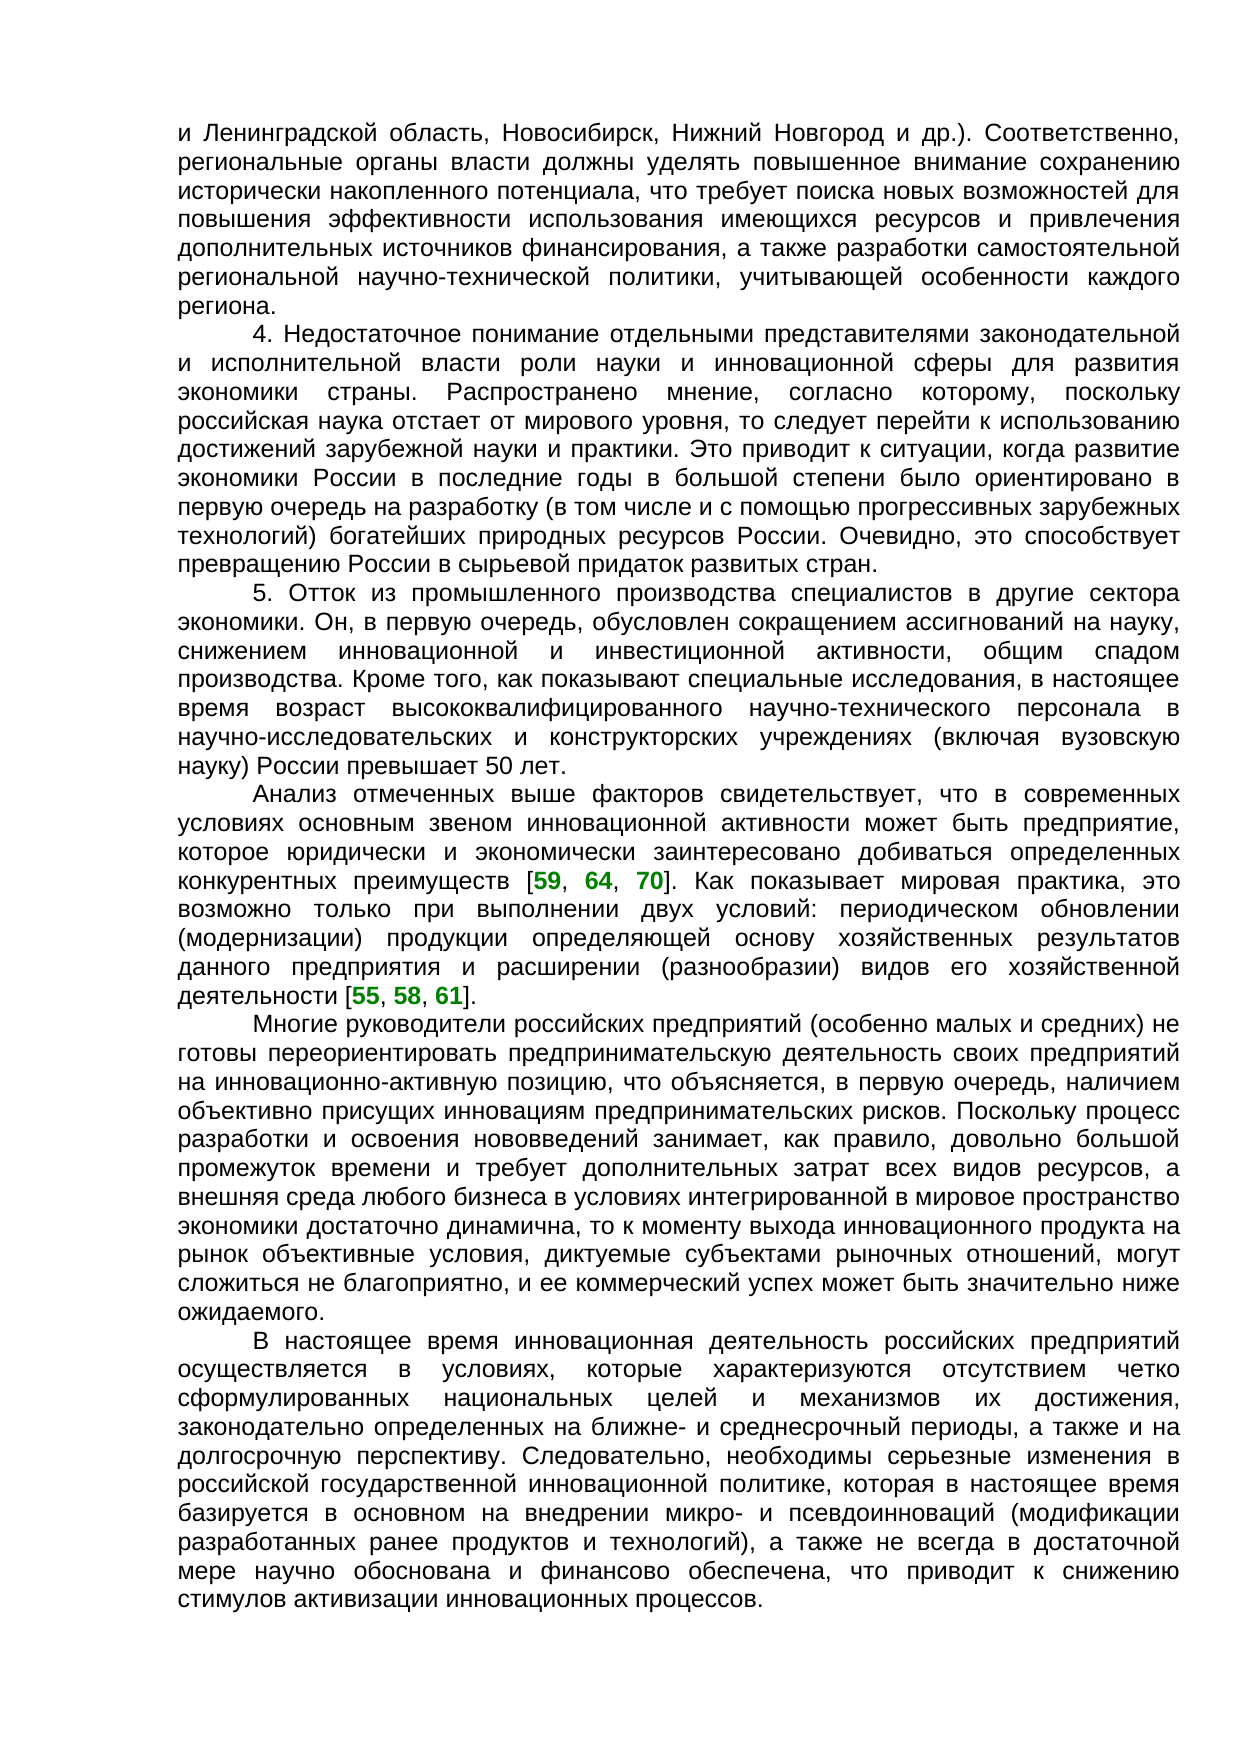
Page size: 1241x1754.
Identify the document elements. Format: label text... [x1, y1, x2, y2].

text В настоящее время инновационная деятельность российских предприятий осуществляется в условиях, которые характеризуются отсутствием четко сформулированных национальных целей и механизмов их достижения, законодательно определенных на ближне- и среднесрочный периоды, а также и на долгосрочную перспективу. Следовательно, необходимы серьезные изменения в российской государственной инновационной политике, которая в настоящее время базируется в основном на внедрении микро- и псевдоинноваций (модификации разработанных ранее продуктов и технологий), а также не всегда в достаточной мере научно обоснована и финансово обеспечена, что приводит к снижению стимулов активизации инновационных процессов. [177, 1326, 1181, 1613]
text Анализ отмеченных выше факторов свидетельствует, что в современных условиях основным звеном инновационной активности может быть предприятие, которое юридически и экономически заинтересовано добиваться определенных конкурентных преимуществ [59, 64, 70]. Как показывает мировая практика, это возможно только при выполнении двух условий: периодическом обновлении (модернизации) продукции определяющей основу хозяйственных результатов данного предприятия и расширении (разнообразии) видов его хозяйственной деятельности [55, 58, 61]. [177, 779, 1181, 1009]
text 5. Отток из промышленного производства специалистов в другие сектора экономики. Он, в первую очередь, обусловлен сокращением ассигнований на науку, снижением инновационной и инвестиционной активности, общим спадом производства. Кроме того, как показывают специальные исследования, в настоящее время возраст высококвалифицированного научно-технического персонала в научно-исследовательских и конструкторских учреждениях (включая вузовскую науку) России превышает 50 лет. [177, 578, 1181, 779]
text 4. Недостаточное понимание отдельными представителями законодательной и исполнительной власти роли науки и инновационной сферы для развития экономики страны. Распространено мнение, согласно которому, поскольку российская наука отстает от мирового уровня, то следует перейти к использованию достижений зарубежной науки и практики. Это приводит к ситуации, когда развитие экономики России в последние годы в большой степени было ориентировано в первую очередь на разработку (в том числе и с помощью прогрессивных зарубежных технологий) богатейших природных ресурсов России. Очевидно, это способствует превращению России в сырьевой придаток развитых стран. [177, 319, 1181, 578]
text Многие руководители российских предприятий (особенно малых и средних) не готовы переориентировать предпринимательскую деятельность своих предприятий на инновационно-активную позицию, что объясняется, в первую очередь, наличием объективно присущих инновациям предпринимательских рисков. Поскольку процесс разработки и освоения нововведений занимает, как правило, довольно большой промежуток времени и требует дополнительных затрат всех видов ресурсов, а внешняя среда любого бизнеса в условиях интегрированной в мировое пространство экономики достаточно динамична, то к моменту выхода инновационного продукта на рынок объективные условия, диктуемые субъектами рыночных отношений, могут сложиться не благоприятно, и ее коммерческий успех может быть значительно ниже ожидаемого. [177, 1009, 1181, 1326]
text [177, 118, 1181, 319]
